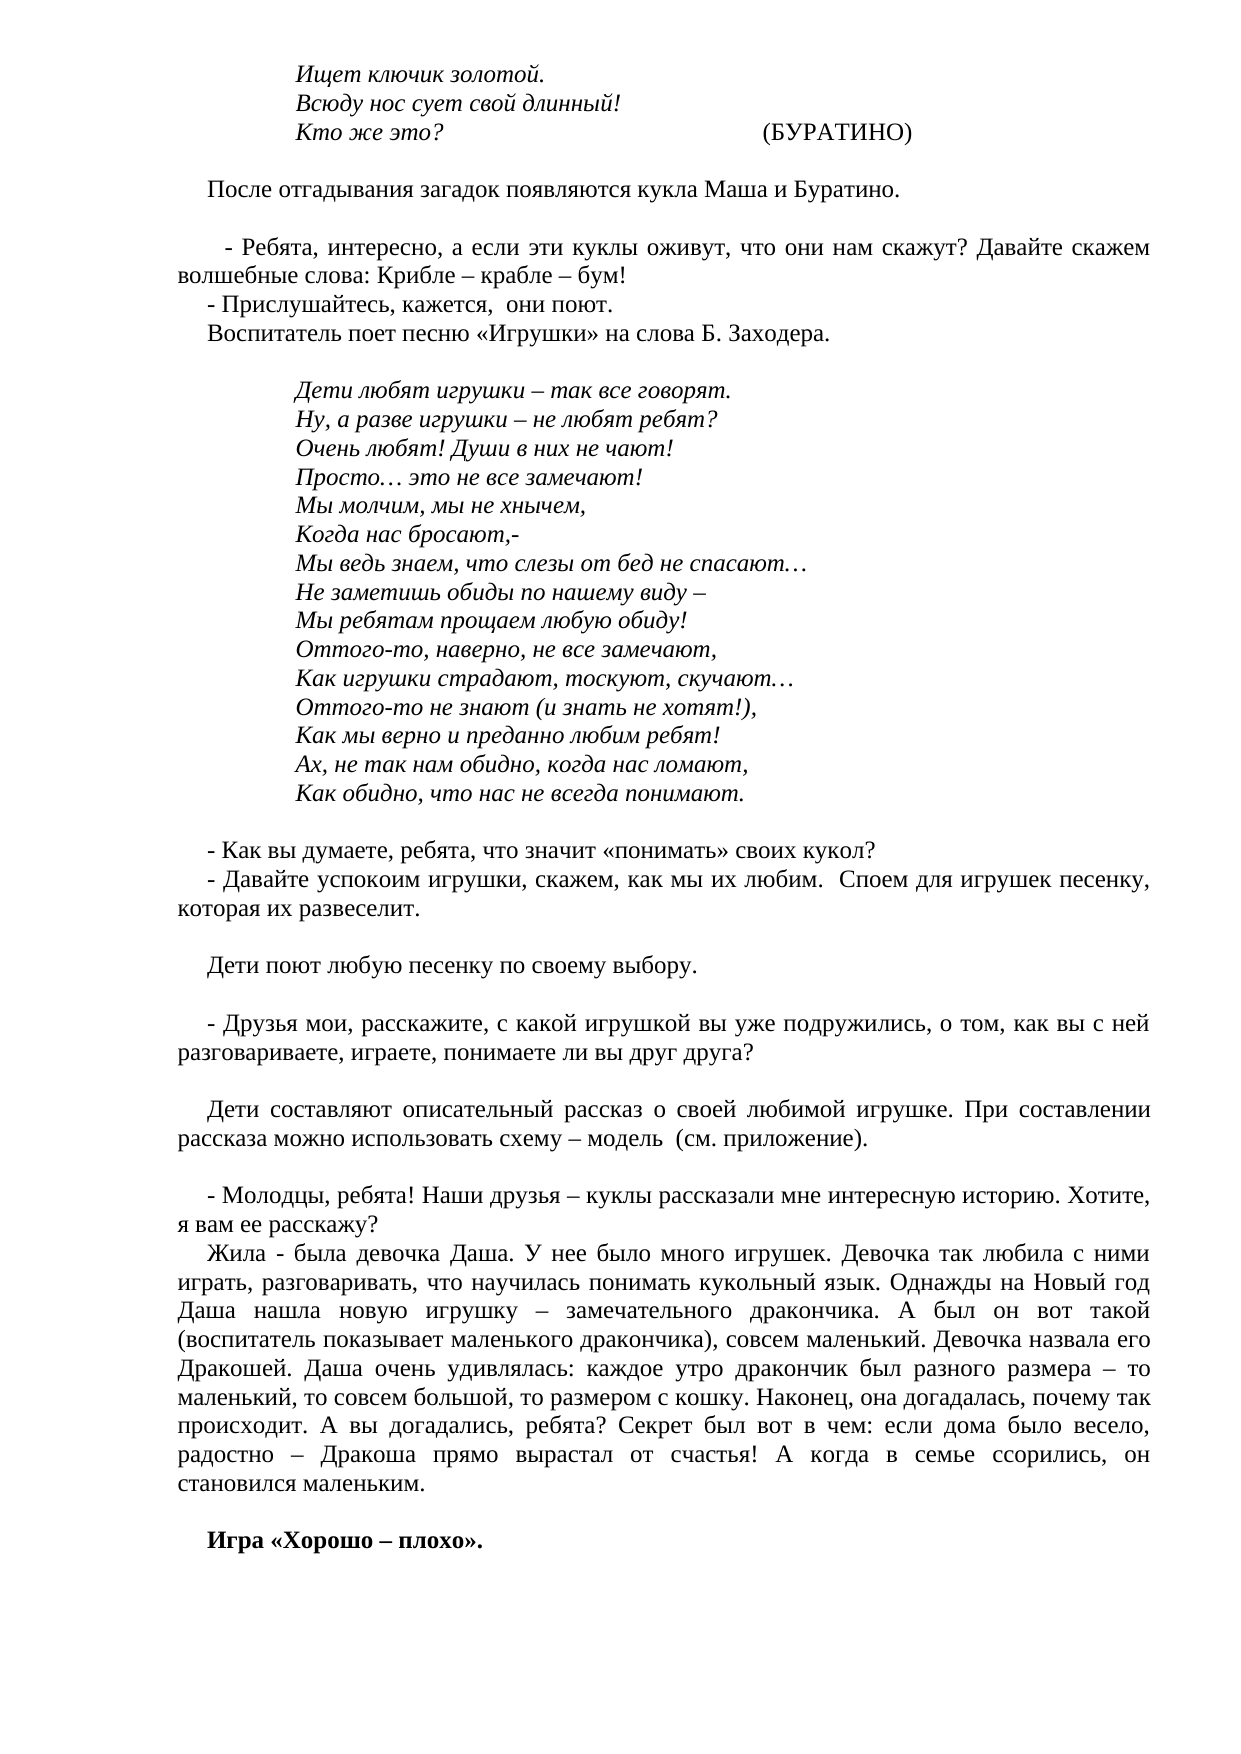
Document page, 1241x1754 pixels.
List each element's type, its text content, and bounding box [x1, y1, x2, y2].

text Ищет ключик золотой. [177, 59, 1152, 88]
text Как обидно, что нас не всегда понимают. [177, 778, 1152, 807]
text Ах, не так нам обидно, когда нас ломают, [177, 749, 1152, 778]
text Не заметишь обиды по нашему виду – [177, 577, 1152, 605]
text Мы молчим, мы не хнычем, [177, 490, 1152, 519]
text Как мы верно и преданно любим ребят! [177, 720, 1152, 749]
text Оттого-то, наверно, не все замечают, [177, 634, 1152, 663]
text Когда нас бросают,- [177, 519, 1152, 548]
text Кто же это? (БУРАТИНО) [177, 117, 1152, 145]
text Очень любят! Души в них не чают! [177, 433, 1152, 462]
text Просто… это не все замечают! [177, 462, 1152, 490]
text Жила - была девочка Даша. У нее было много игрушек. Девочка так любила с ними играть, разговаривать, что научилась понимать кукольный язык. Однажды на Новый год Даша нашла новую игрушку – замечательного дракончика. А был он вот такой (воспитатель показывает маленького дракончика), совсем маленький. Девочка назвала его Дракошей. Даша очень удивлялась: каждое утро дракончик был разного размера – то маленький, то совсем большой, то размером с кошку. Наконец, она догадалась, почему так происходит. А вы догадались, ребята? Секрет был вот в чем: если дома было весело, радостно – Дракоша прямо вырастал от счастья! А когда в семье ссорились, он становился маленьким. [177, 1238, 1152, 1497]
text - Друзья мои, расскажите, с какой игрушкой вы уже подружились, о том, как вы с ней разговариваете, играете, понимаете ли вы друг друга? [177, 1008, 1152, 1065]
text - Давайте успокоим игрушки, скажем, как мы их любим. Споем для игрушек песенку, которая их развеселит. [177, 864, 1152, 922]
text - Ребята, интересно, а если эти куклы оживут, что они нам скажут? Давайте скажем волшебные слова: Крибле – крабле – бум! [177, 232, 1152, 289]
text Дети составляют описательный рассказ о своей любимой игрушке. При составлении рассказа можно использовать схему – модель (см. приложение). [177, 1094, 1152, 1152]
text Всюду нос сует свой длинный! [177, 88, 1152, 117]
text - Молодцы, ребята! Наши друзья – куклы рассказали мне интересную историю. Хотите, я вам ее расскажу? [177, 1180, 1152, 1238]
text Дети любят игрушки – так все говорят. [177, 375, 1152, 404]
text - Прислушайтесь, кажется, они поют. [177, 289, 1152, 318]
text Игра «Хорошо – плохо». [177, 1525, 1152, 1554]
text Оттого-то не знают (и знать не хотят!), [177, 692, 1152, 720]
text Дети поют любую песенку по своему выбору. [177, 950, 1152, 979]
text После отгадывания загадок появляются кукла Маша и Буратино. [177, 174, 1152, 203]
text Воспитатель поет песню «Игрушки» на слова Б. Заходера. [177, 318, 1152, 347]
text Мы ведь знаем, что слезы от бед не спасают… [177, 548, 1152, 577]
text Мы ребятам прощаем любую обиду! [177, 605, 1152, 634]
text Ну, а разве игрушки – не любят ребят? [177, 404, 1152, 433]
text - Как вы думаете, ребята, что значит «понимать» своих кукол? [177, 835, 1152, 864]
text Как игрушки страдают, тоскуют, скучают… [177, 663, 1152, 692]
